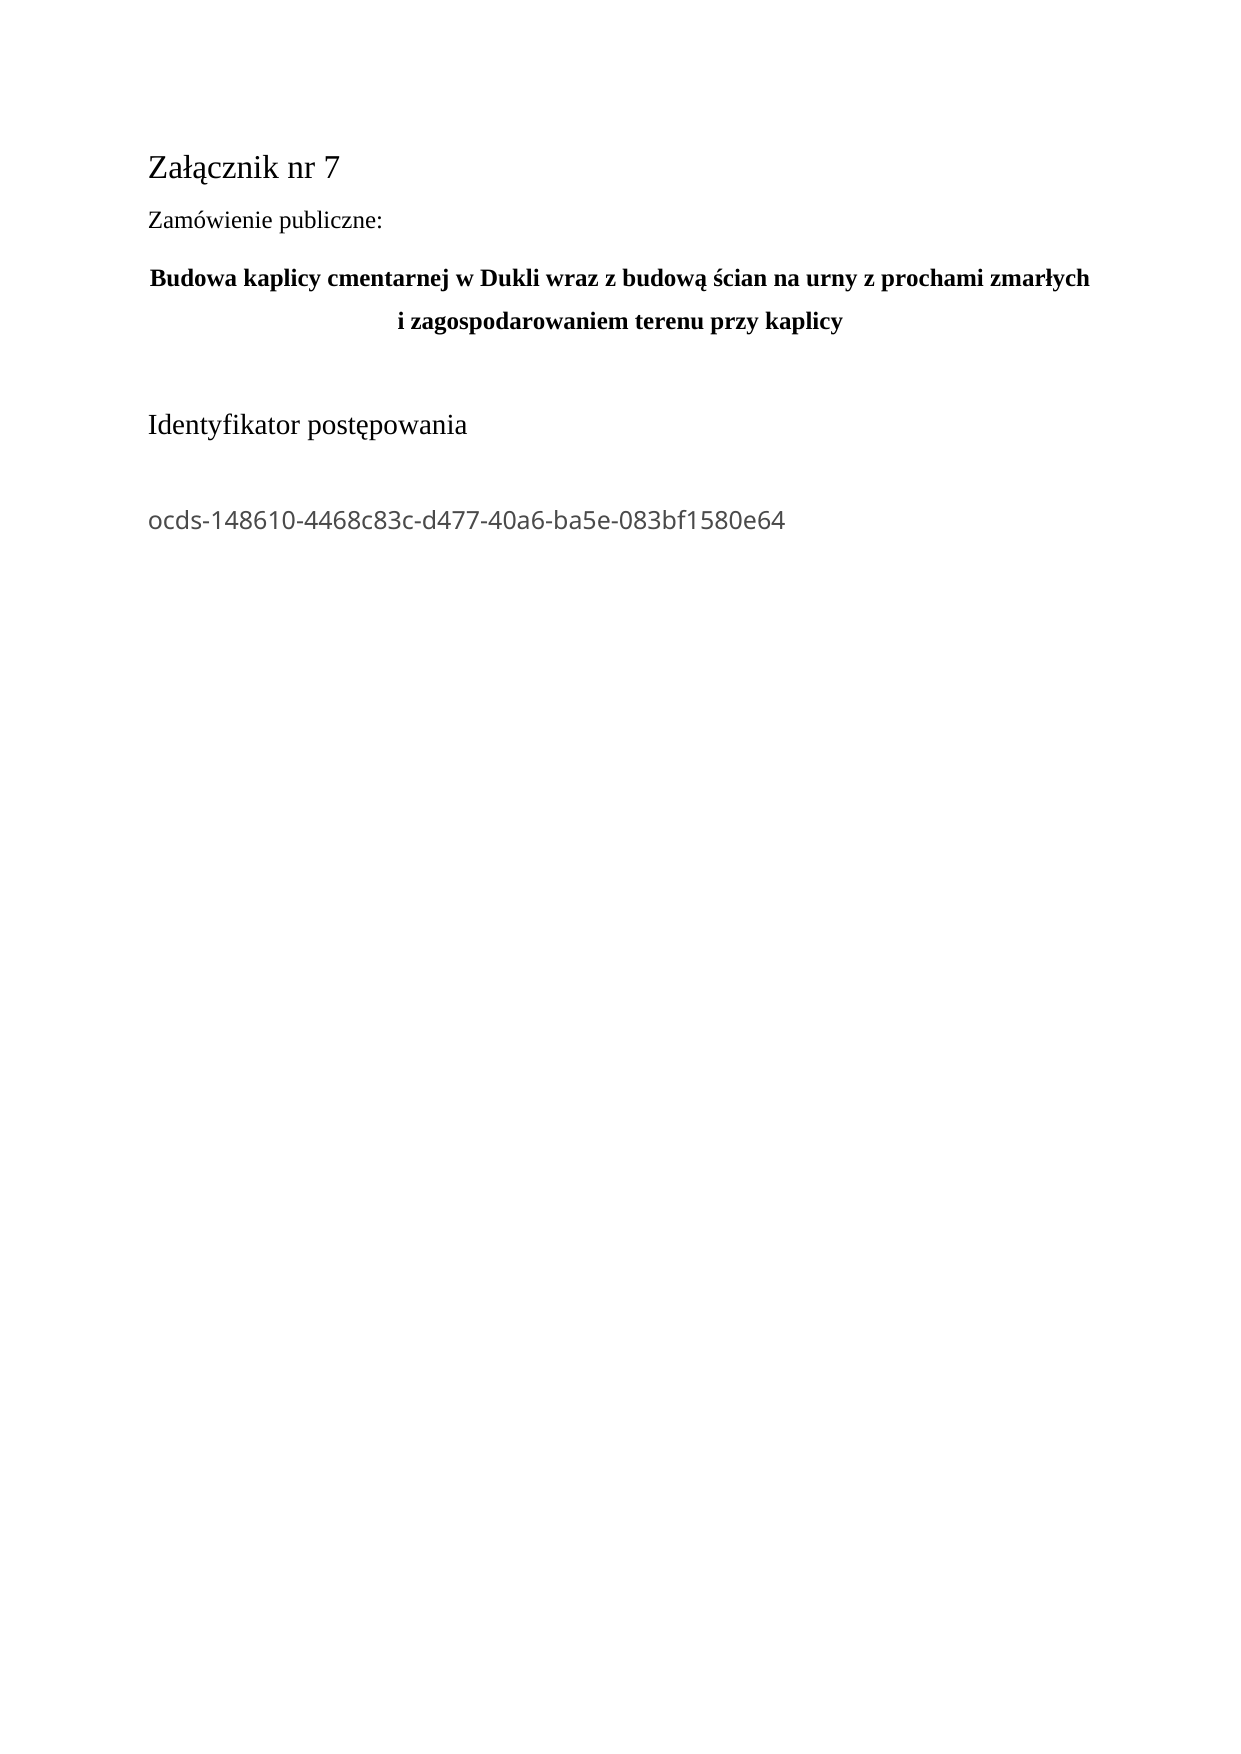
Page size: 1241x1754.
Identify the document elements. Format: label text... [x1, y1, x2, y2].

text Zamówienie publiczne: [148, 206, 1093, 234]
text Identyfikator postępowania [148, 407, 1093, 440]
text Budowa kaplicy cmentarnej w Dukli wraz z budową ścian na urny z prochami zmarłych i zagospodarowaniem terenu przy kaplicy [148, 263, 1093, 335]
text ocds-148610-4468c83c-d477-40a6-ba5e-083bf1580e64 [148, 468, 1093, 536]
text Załącznik nr 7 [148, 148, 1093, 186]
